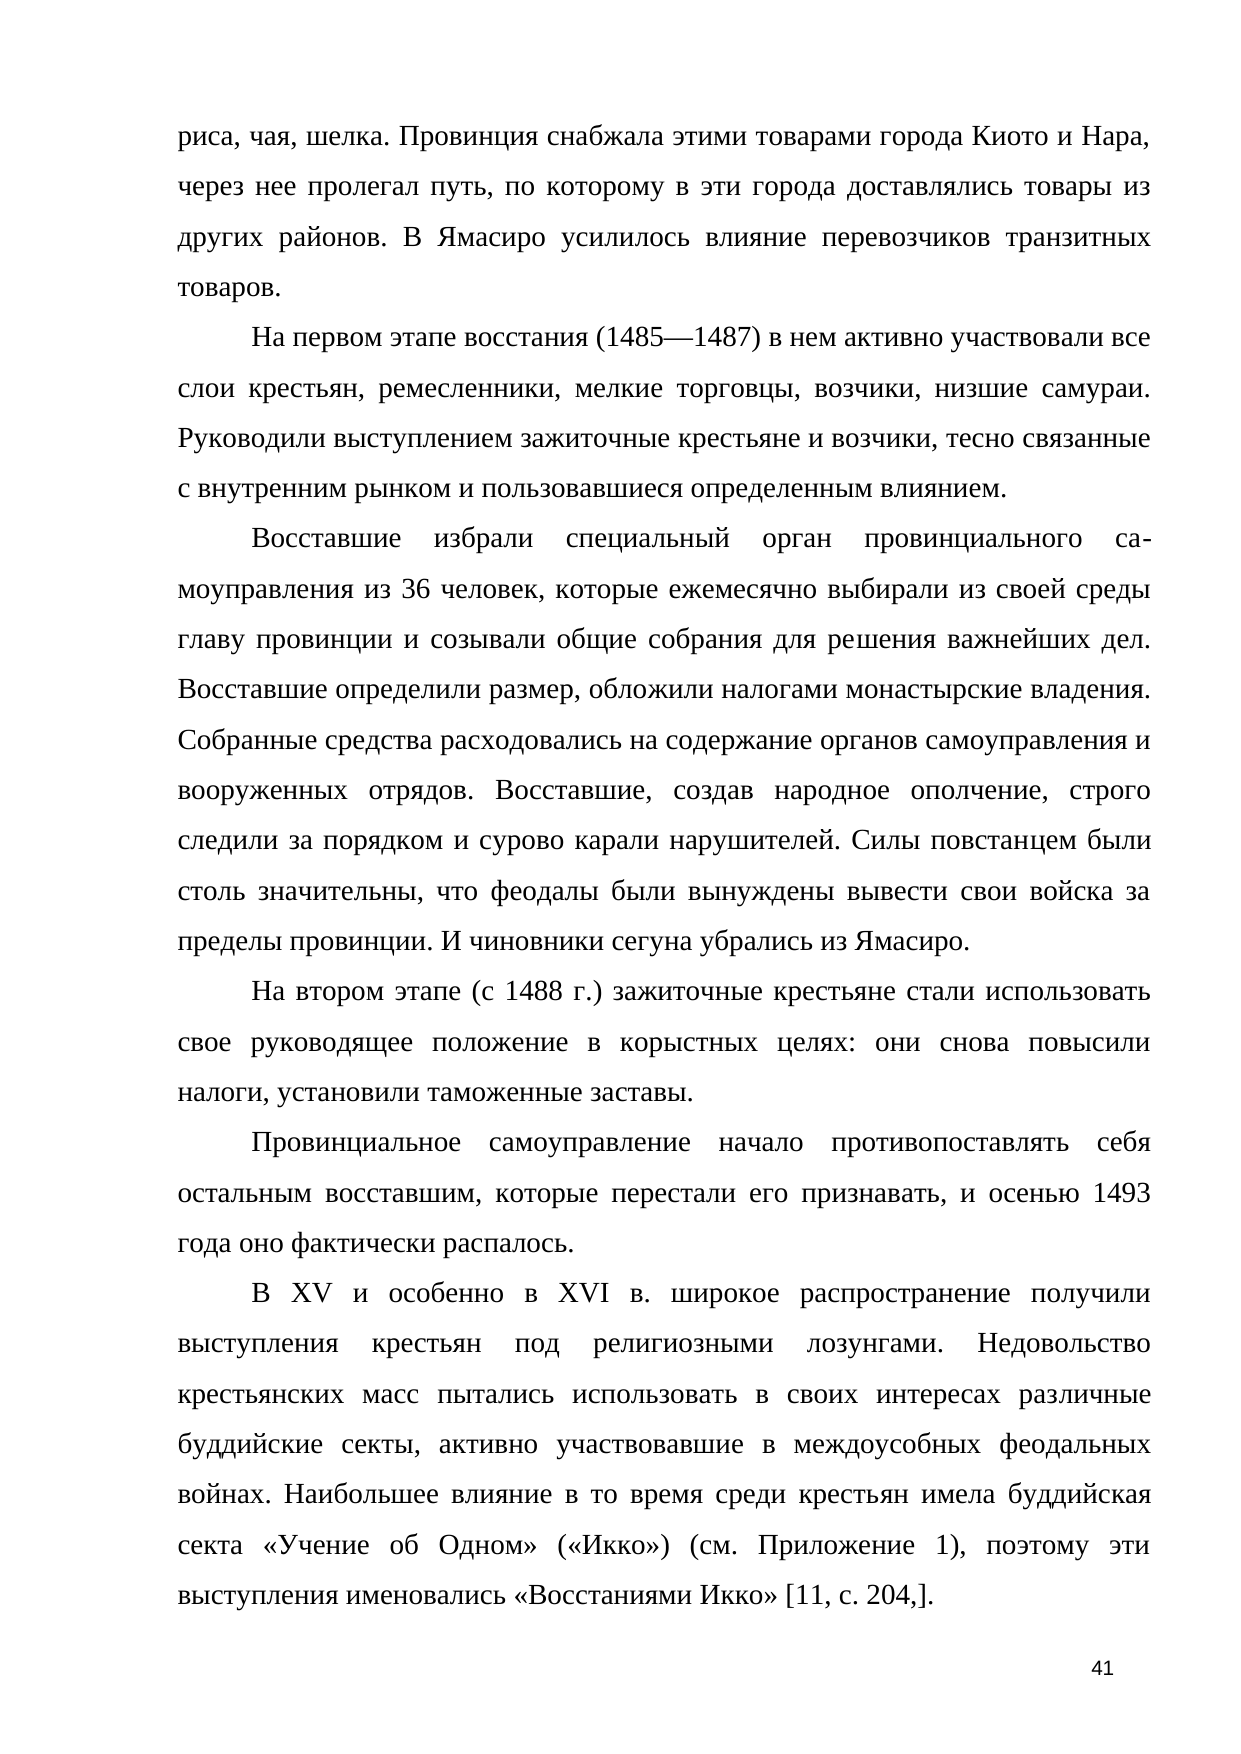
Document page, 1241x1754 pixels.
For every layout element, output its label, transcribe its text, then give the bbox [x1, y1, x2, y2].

text В XV и особенно в XVI в. широкое распространение получили выступления крестьян под религиозными лозунгами. Недовольство крестьянских масс пытались использовать в своих интересах различные буддийские секты, активно участвовавшие в междоусобных феодальных войнах. Наибольшее влияние в то время среди крестьян имела буддийская секта «Учение об Одном» («Икко») (см. Приложение 1), поэтому эти выступления именовались «Восстаниями Икко» [11, с. 204,]. [177, 1275, 1152, 1611]
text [177, 118, 1152, 303]
text На первом этапе восстания (1485—1487) в нем активно участвовали все слои крестьян, ремесленники, мелкие торговцы, возчики, низшие самураи. Руководили выступлением зажиточные крестьяне и возчики, тесно связанные с внутренним рынком и пользовавшиеся определенным влиянием. [177, 319, 1152, 504]
text Провинциальное самоуправление начало противопоставлять себя остальным восставшим, которые перестали его признавать, и осенью 1493 года оно фактически распалось. [177, 1124, 1152, 1258]
text На втором этапе (с .) зажиточные крестьяне стали использовать свое руководящее положение в корыстных целях: они снова повысили налоги, установили таможенные заставы. [177, 973, 1152, 1108]
text Восставшие избрали специальный орган провинциального самоуправления из 36 человек, которые ежемесячно выбирали из своей среды главу провинции и созывали общие собрания для решения важнейших дел. Восставшие определили размер, обложили налогами монастырские владения. Собранные средства расходовались на содержание органов самоуправления и вооруженных отрядов. Восставшие, создав народное ополчение, строго следили за порядком и сурово карали нарушителей. Силы повстанцем были столь значительны, что феодалы были вынуждены вывести свои войска за пределы провинции. И чиновники сегуна убрались из Ямасиро. [177, 521, 1152, 957]
